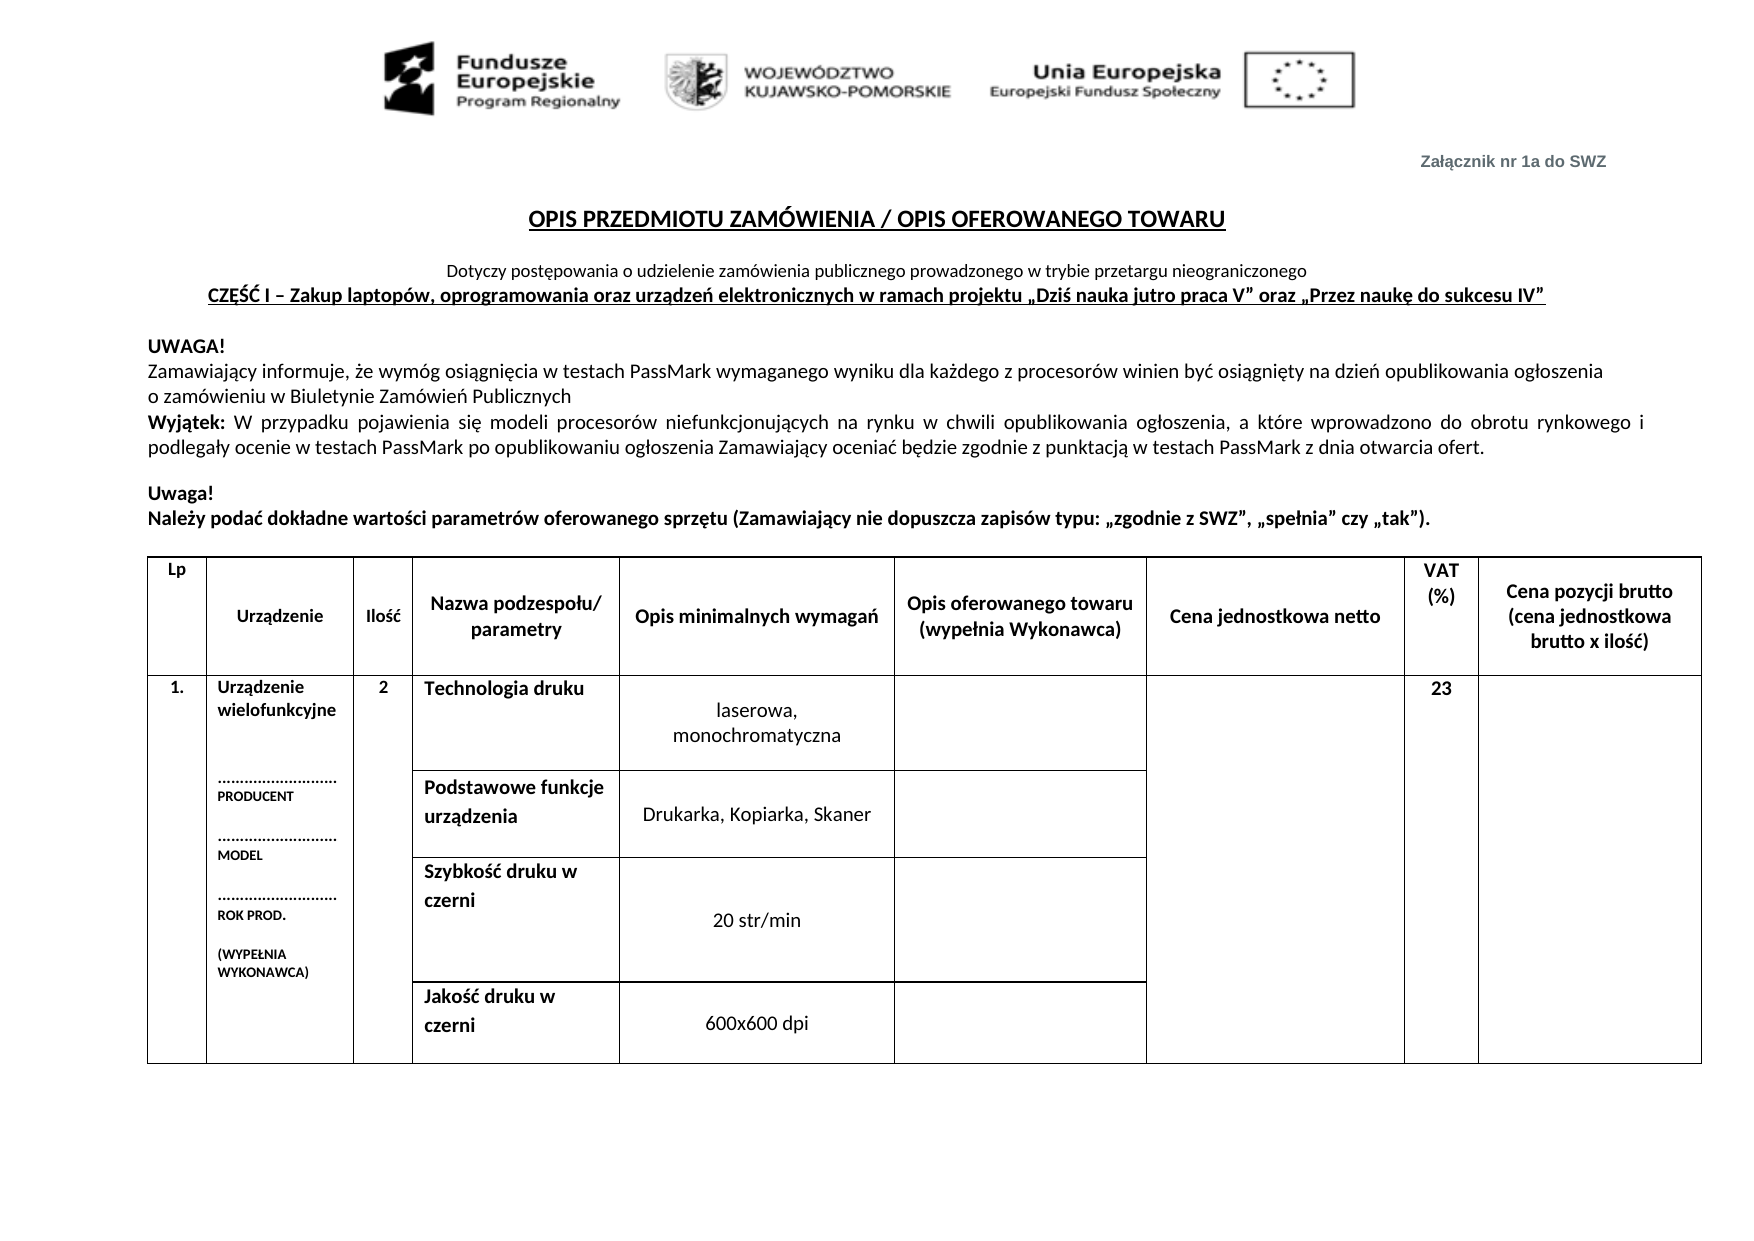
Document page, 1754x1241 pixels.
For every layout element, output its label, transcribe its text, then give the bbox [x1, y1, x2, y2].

picture [356, 26, 1374, 126]
text Uwaga! [148, 480, 1606, 506]
table_header Lp [148, 558, 206, 674]
table_cell Urządzenie wielofunkcyjne ........................... PRODUCENT ........................... MODEL ........................... ROK PROD. (WYPEŁNIA WYKONAWCA) [207, 676, 353, 1063]
table_cell [895, 983, 1146, 1063]
table_cell 2 [354, 676, 412, 1063]
table_header Opis minimalnych wymagań [620, 558, 894, 674]
table_cell [1479, 676, 1701, 1063]
table_cell [895, 858, 1146, 981]
table_cell [895, 771, 1146, 857]
table_header Nazwa podzespołu/ parametry [413, 558, 619, 674]
text OPIS PRZEDMIOTU ZAMÓWIENIA / OPIS OFEROWANEGO TOWARU [148, 203, 1606, 234]
text Należy podać dokładne wartości parametrów oferowanego sprzętu (Zamawiający nie dopuszcza zapisów typu: „zgodnie z SWZ”, „spełnia” czy „tak”). [148, 506, 1606, 531]
table_cell [1147, 676, 1404, 1063]
table_cell 600x600 dpi [620, 983, 894, 1063]
text CZĘŚĆ I – Zakup laptopów, oprogramowania oraz urządzeń elektronicznych w ramach projektu „Dziś nauka jutro praca V” oraz „Przez naukę do sukcesu IV” [148, 282, 1606, 307]
text Zamawiający informuje, że wymóg osiągnięcia w testach PassMark wymaganego wyniku dla każdego z procesorów winien być osiągnięty na dzień opublikowania ogłoszenia o zamówieniu w Biuletynie Zamówień Publicznych [148, 358, 1606, 409]
table_cell Technologia druku [413, 676, 619, 769]
table_cell Drukarka, Kopiarka, Skaner [620, 771, 894, 857]
text UWAGA! [148, 333, 1606, 358]
table_header Opis oferowanego towaru (wypełnia Wykonawca) [895, 558, 1146, 674]
table_header Ilość [354, 558, 412, 674]
table_header VAT (%) [1405, 558, 1478, 674]
table_cell laserowa, monochromatyczna [620, 676, 894, 769]
table_header Cena pozycji brutto (cena jednostkowa brutto x ilość) [1479, 558, 1701, 674]
table_cell [895, 676, 1146, 769]
table_cell Jakość druku w czerni [413, 983, 619, 1063]
table_header Cena jednostkowa netto [1147, 558, 1404, 674]
table_header Urządzenie [207, 558, 353, 674]
table_cell Szybkość druku w czerni [413, 858, 619, 981]
table_cell 1. [148, 676, 206, 1063]
text Wyjątek: W przypadku pojawienia się modeli procesorów niefunkcjonujących na rynku w chwili opublikowania ogłoszenia, a które wprowadzono do obrotu rynkowego i podlegały ocenie w testach PassMark po opublikowaniu ogłoszenia Zamawiający oceniać będzie zgodnie z punktacją w testach PassMark z dnia otwarcia ofert. [148, 409, 1646, 460]
table_cell Podstawowe funkcje urządzenia [413, 771, 619, 857]
table_cell 23 [1405, 676, 1478, 1063]
text Załącznik nr 1a do SWZ [148, 148, 1606, 173]
table_cell 20 str/min [620, 858, 894, 981]
text Dotyczy postępowania o udzielenie zamówienia publicznego prowadzonego w trybie przetargu nieograniczonego [148, 259, 1606, 282]
